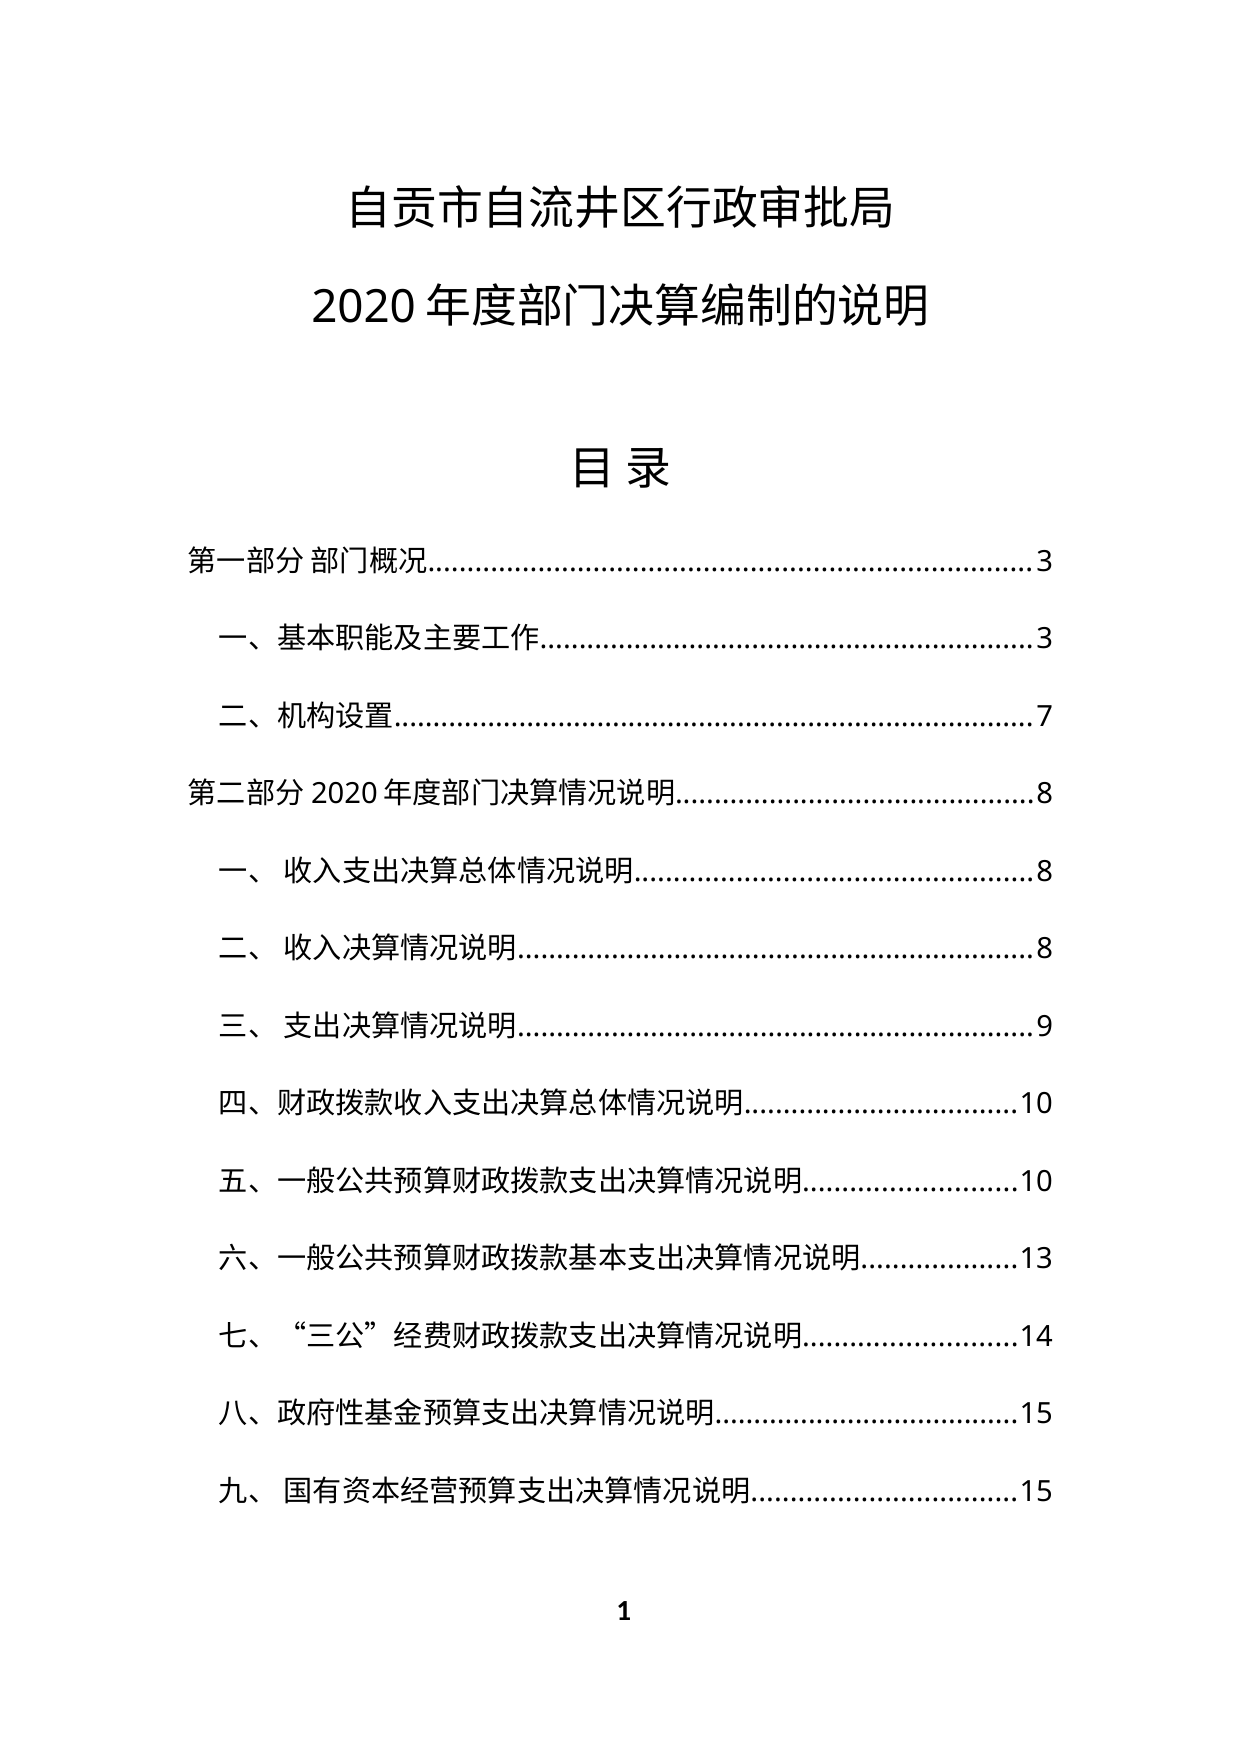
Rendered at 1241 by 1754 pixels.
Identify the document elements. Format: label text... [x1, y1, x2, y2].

text 二、 收入决算情况说明 8 [219, 913, 1053, 978]
text 八、政府性基金预算支出决算情况说明 15 [219, 1378, 1053, 1443]
text 二、机构设置 7 [219, 681, 1053, 746]
text 一、基本职能及主要工作 3 [219, 603, 1053, 668]
text 三、 支出决算情况说明 9 [219, 991, 1053, 1056]
text 六、一般公共预算财政拨款基本支出决算情况说明 13 [219, 1223, 1053, 1288]
text 九、 国有资本经营预算支出决算情况说明 15 [219, 1456, 1053, 1521]
text 第一部分 部门概况 3 [187, 526, 1053, 591]
text 七、“三公”经费财政拨款支出决算情况说明 14 [219, 1301, 1053, 1366]
text 一、 收入支出决算总体情况说明 8 [219, 836, 1053, 901]
text 目 录 [187, 416, 1053, 513]
text 第二部分 2020年度部门决算情况说明 8 [187, 758, 1053, 823]
text 五、一般公共预算财政拨款支出决算情况说明 10 [219, 1146, 1053, 1211]
text 四、财政拨款收入支出决算总体情况说明 10 [219, 1068, 1053, 1133]
text 2020年度部门决算编制的说明 [187, 253, 1053, 351]
text 自贡市自流井区行政审批局 [187, 156, 1053, 253]
